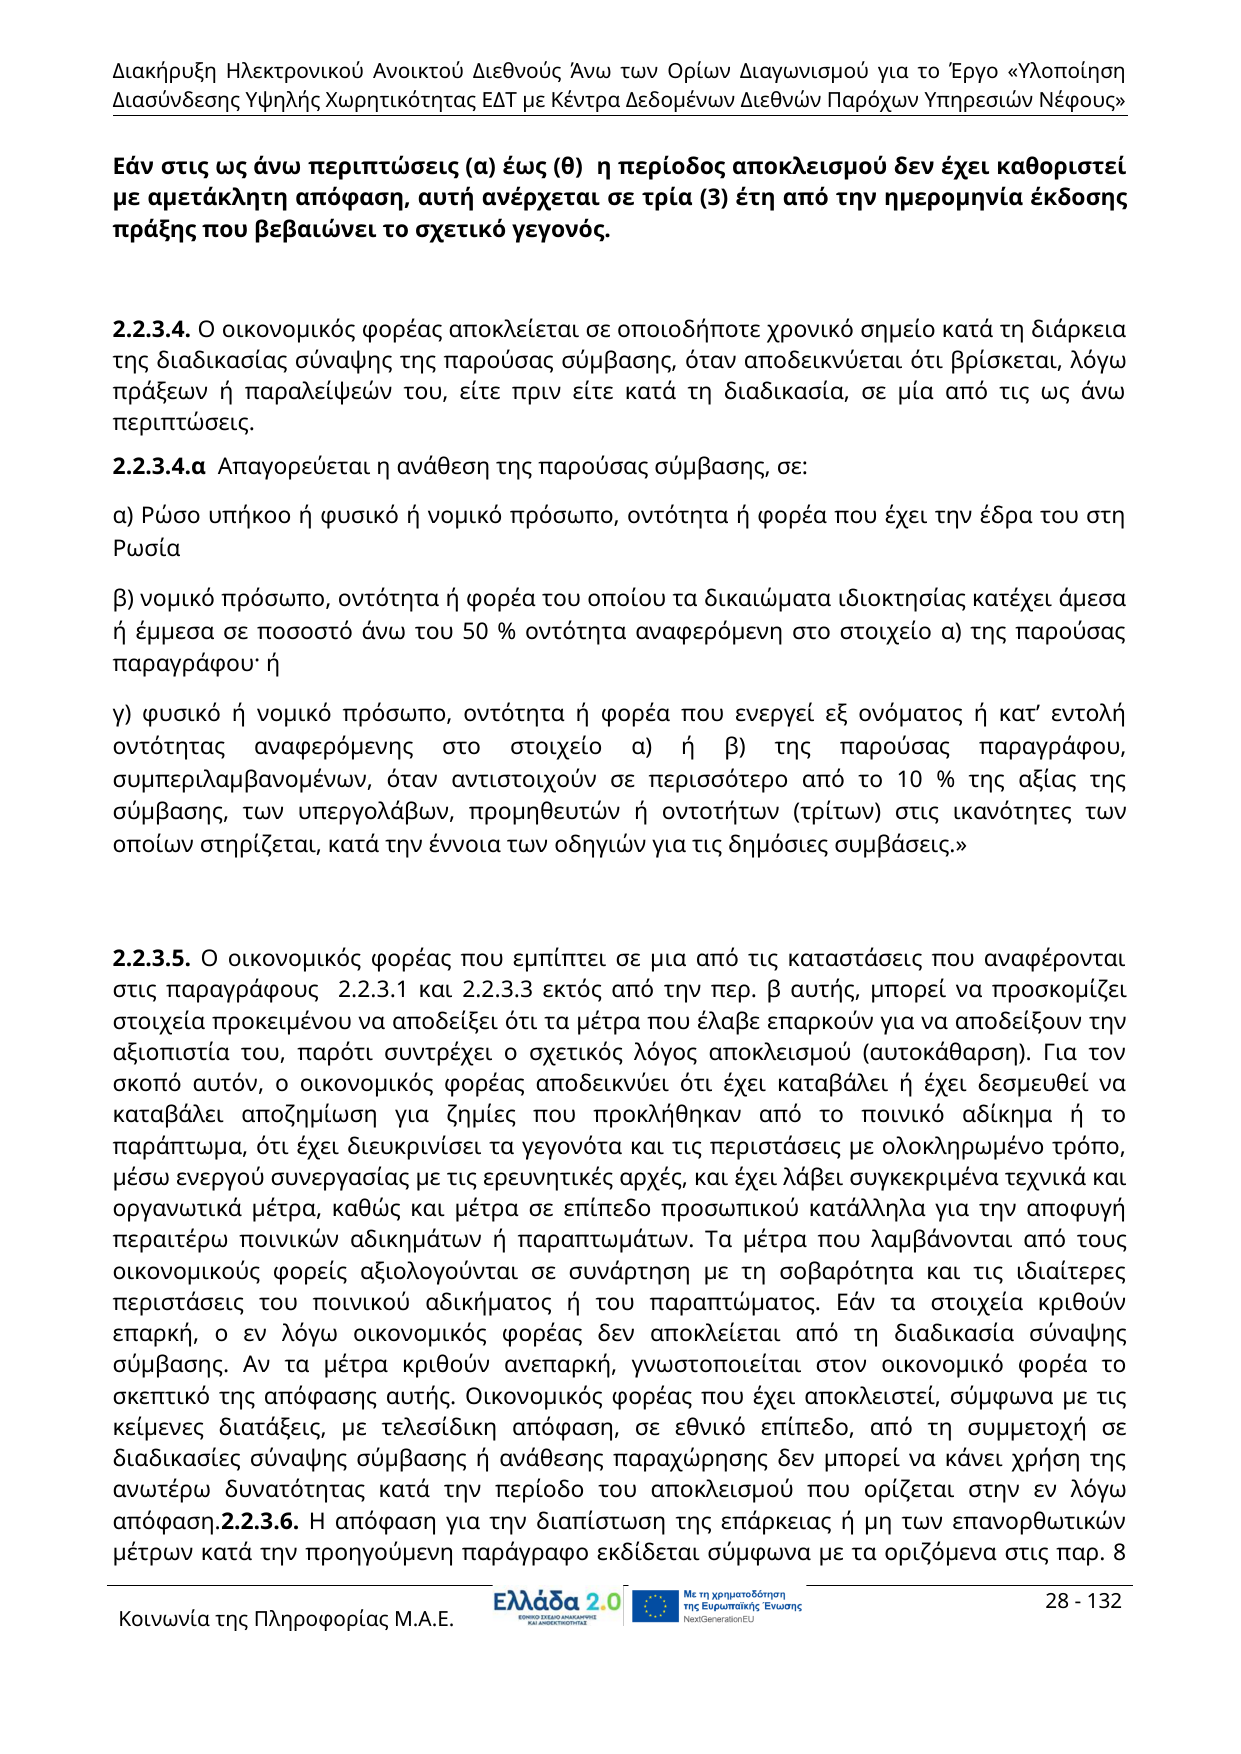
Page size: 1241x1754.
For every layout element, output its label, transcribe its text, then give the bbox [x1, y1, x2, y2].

text Εάν στις ως άνω περιπτώσεις (α) έως (θ) η περίοδος αποκλεισμού δεν έχει καθοριστεί με αμετάκλητη απόφαση, αυτή ανέρχεται σε τρία (3) έτη από την ημερομηνία έκδοσης πράξης που βεβαιώνει το σχετικό γεγονός. [112, 150, 1128, 244]
text β) νομικό πρόσωπο, οντότητα ή φορέα του οποίου τα δικαιώματα ιδιοκτησίας κατέχει άμεσα ή έμμεσα σε ποσοστό άνω του 50 % οντότητα αναφερόμενη στο στοιχείο α) της παρούσας παραγράφου· ή [112, 582, 1128, 679]
text α) Ρώσο υπήκοο ή φυσικό ή νομικό πρόσωπο, οντότητα ή φορέα που έχει την έδρα του στη Ρωσία [112, 499, 1128, 563]
text γ) φυσικό ή νομικό πρόσωπο, οντότητα ή φορέα που ενεργεί εξ ονόματος ή κατ’ εντολή οντότητας αναφερόμενης στο στοιχείο α) ή β) της παρούσας παραγράφου, συμπεριλαμβανομένων, όταν αντιστοιχούν σε περισσότερο από το 10 % της αξίας της σύμβασης, των υπεργολάβων, προμηθευτών ή οντοτήτων (τρίτων) στις ικανότητες των οποίων στηρίζεται, κατά την έννοια των οδηγιών για τις δημόσιες συμβάσεις.» [112, 697, 1128, 859]
list 2.2.3.4. Ο οικονομικός φορέας αποκλείεται σε οποιοδήποτε χρονικό σημείο κατά τη διάρκεια της διαδικασίας σύναψης της παρούσας σύμβασης, όταν αποδεικνύεται ότι βρίσκεται, λόγω πράξεων ή παραλείψεών του, είτε πριν είτε κατά τη διαδικασία, σε μία από τις ως άνω περιπτώσεις. [112, 312, 1128, 437]
picture [492, 1585, 807, 1626]
text 2.2.3.4.α Απαγορεύεται η ανάθεση της παρούσας σύμβασης, σε: [112, 450, 1128, 481]
